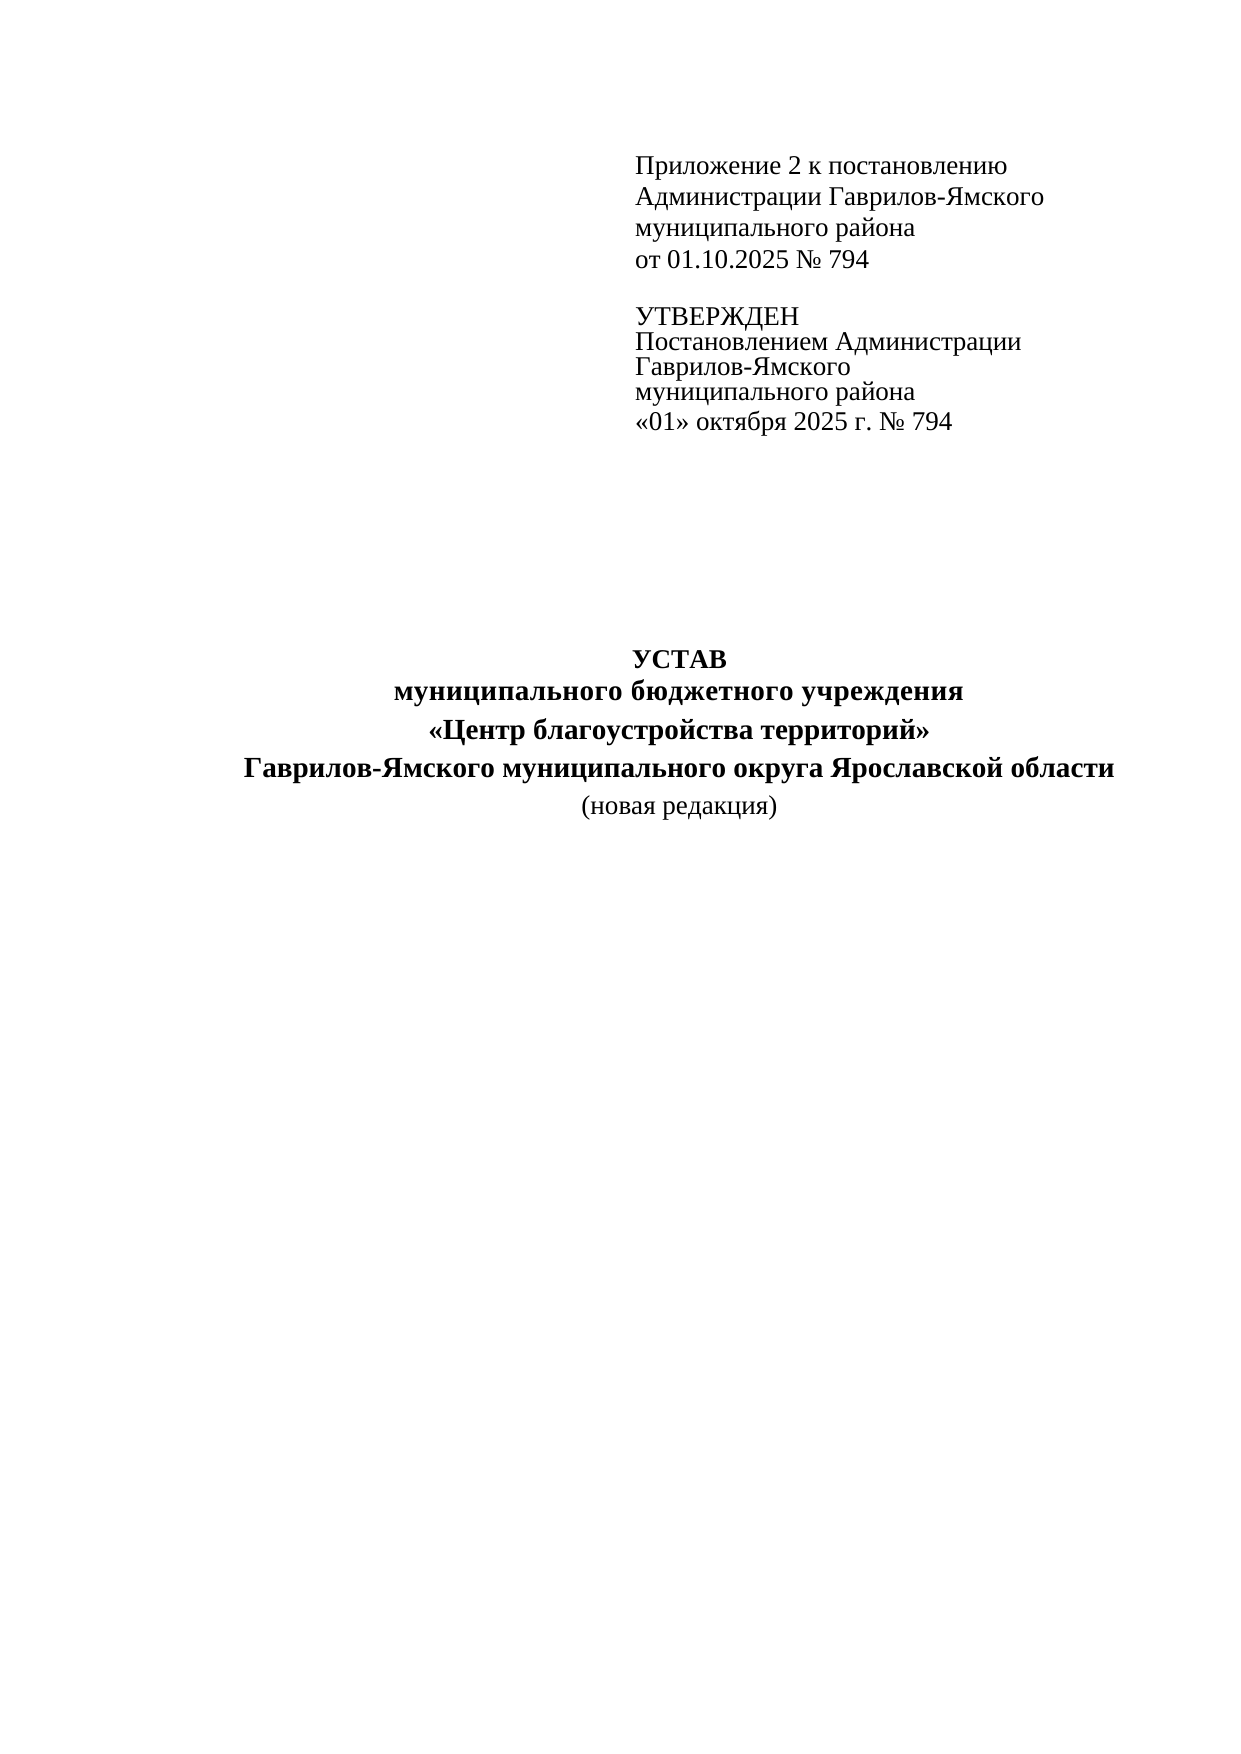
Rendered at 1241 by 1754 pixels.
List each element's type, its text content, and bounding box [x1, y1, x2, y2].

text Постановлением Администрации [635, 330, 1181, 355]
text муниципального бюджетного учреждения [177, 673, 1181, 707]
text Гаврилов-Ямского [635, 355, 1181, 380]
text Гаврилов-Ямского муниципального округа Ярославской области [177, 751, 1181, 784]
text «01» октября 2025 г. № 794 [635, 405, 1181, 436]
text Приложение 2 к постановлению [635, 149, 1181, 180]
text УСТАВ [177, 648, 1181, 673]
text (новая редакция) [177, 789, 1181, 820]
text «Центр благоустройства территорий» [177, 712, 1181, 746]
text УТВЕРЖДЕН [635, 305, 1181, 330]
text муниципального района [635, 380, 1181, 405]
text Администрации Гаврилов-Ямского муниципального района [635, 180, 1181, 243]
text от 01.10.2025 № 794 [635, 243, 1181, 274]
